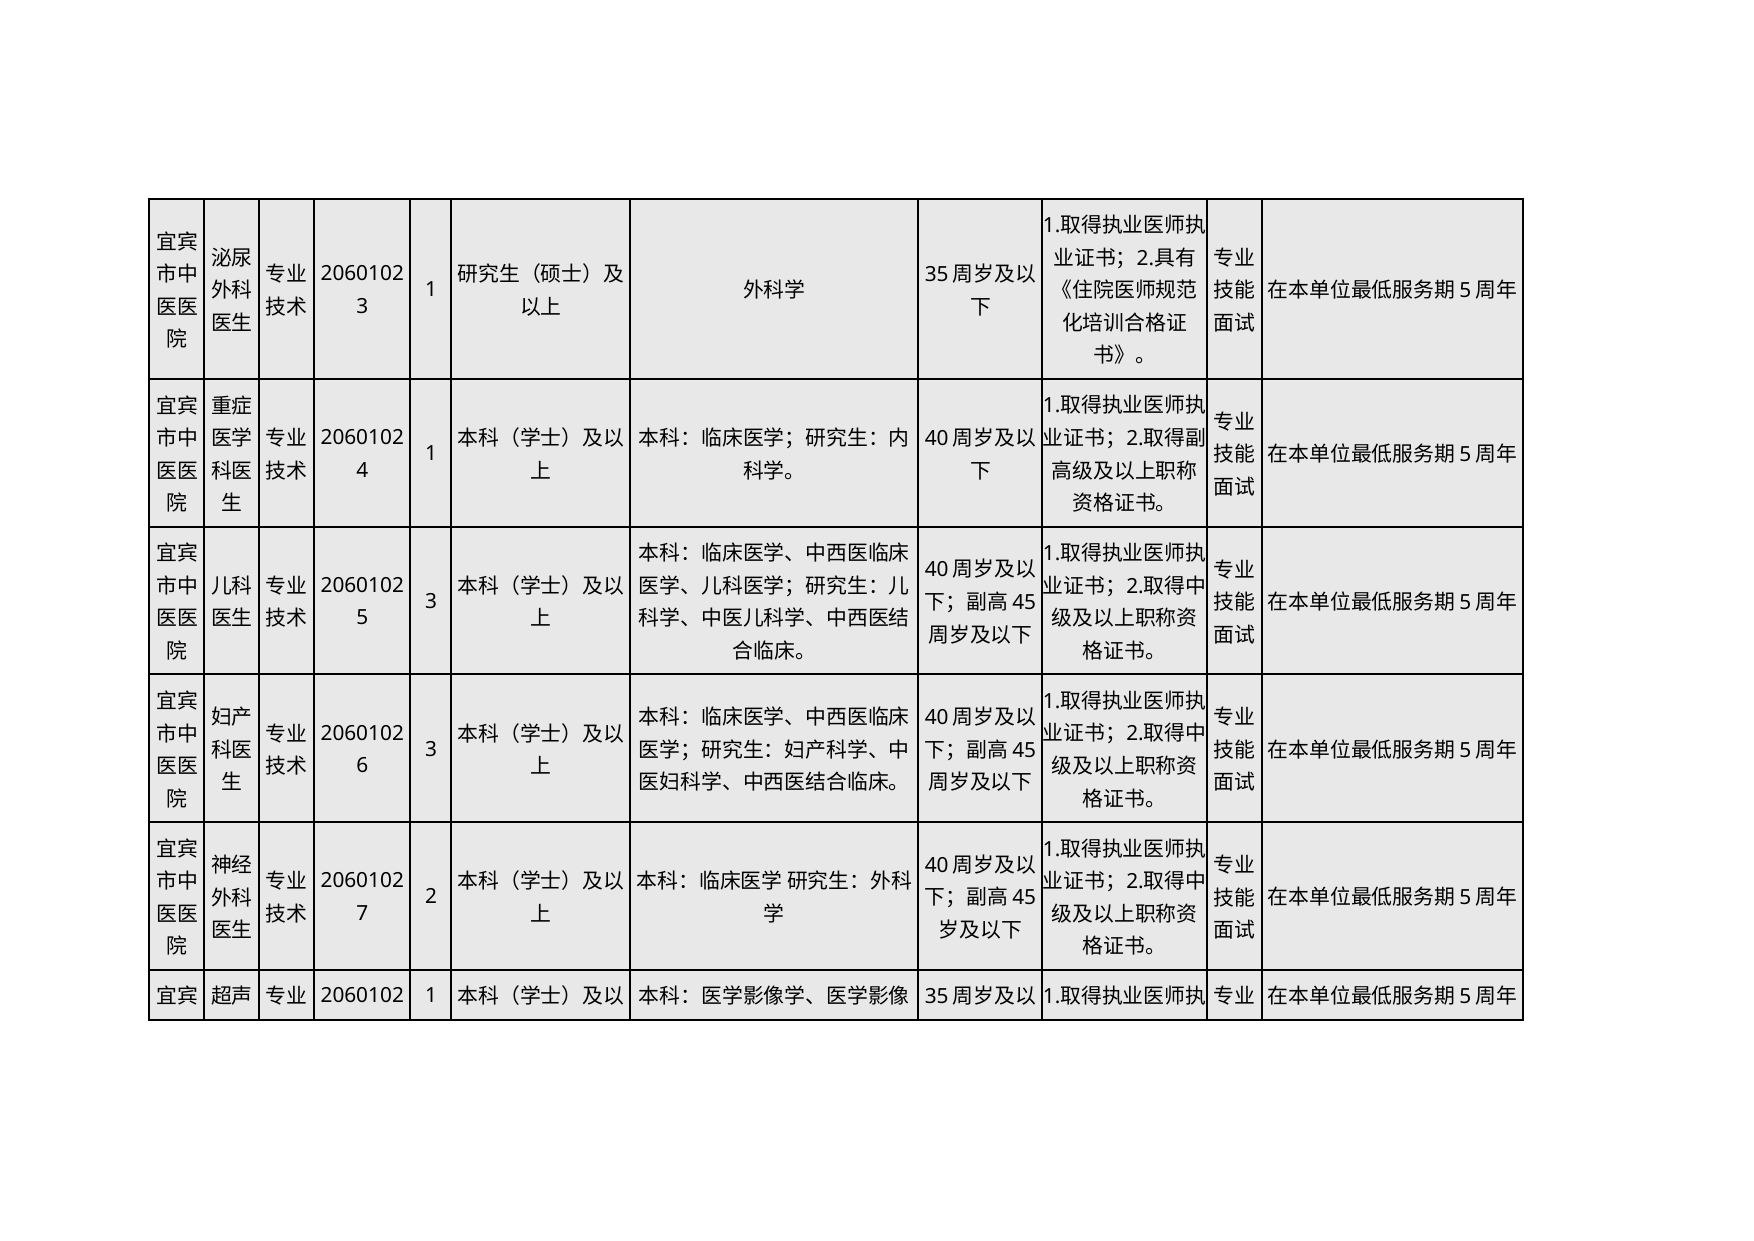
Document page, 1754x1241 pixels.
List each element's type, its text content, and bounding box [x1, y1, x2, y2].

table_cell 1.取得执业医师执业证书；2.取得中级及以上职称资格证书。 [1043, 528, 1206, 673]
table_cell 40周岁及以下；副高45周岁及以下 [919, 528, 1041, 673]
table_cell 宜宾市中医医院 [150, 528, 203, 673]
table_cell 专业技能面试 [1208, 823, 1261, 969]
table_cell 泌尿外科医生 [205, 200, 258, 378]
table_cell 研究生（硕士）及以上 [452, 200, 629, 378]
table_cell 1 [411, 380, 450, 526]
table_cell 专业技术 [260, 675, 313, 821]
table_cell 20601026 [315, 675, 409, 821]
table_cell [631, 971, 917, 1019]
table_cell 专业技能面试 [1208, 971, 1261, 1019]
table_cell 儿科医生 [205, 528, 258, 673]
table_cell 本科（学士）及以上 [452, 675, 629, 821]
table_cell 宜宾市中医医院 [150, 675, 203, 821]
table_cell 本科（学士）及以上 [452, 380, 629, 526]
table_cell 本科（学士）及以上 [452, 528, 629, 673]
table_cell 40周岁及以下；副高45岁及以下 [919, 823, 1041, 969]
table_cell 专业技术 [260, 823, 313, 969]
table_cell 20601027 [315, 823, 409, 969]
table_cell 宜宾市中医医院 [150, 971, 203, 1019]
table_cell 3 [411, 528, 450, 673]
table_cell 在本单位最低服务期5周年 [1263, 528, 1522, 673]
table_cell 外科学 [631, 200, 917, 378]
table_cell 35周岁及以下 [919, 971, 1041, 1019]
table_cell 2 [411, 823, 450, 969]
table_cell 神经外科 医生 [205, 823, 258, 969]
table_cell 宜宾市中医医院 [150, 200, 203, 378]
table_cell 在本单位最低服务期5周年 [1263, 823, 1522, 969]
table_cell 专业技术 [260, 971, 313, 1019]
table_cell 1.取得执业医师执业证书；2.取得副高级及以上职称资格证书。 [1043, 380, 1206, 526]
table_cell 专业技术 [260, 200, 313, 378]
table_cell 20601023 [315, 200, 409, 378]
table_cell 3 [411, 675, 450, 821]
table_cell 重症医学科医生 [205, 380, 258, 526]
table_cell 妇产科医生 [205, 675, 258, 821]
table_cell 在本单位最低服务期5周年 [1263, 675, 1522, 821]
table_cell 20601028 [315, 971, 409, 1019]
table_cell 本科：临床医学、中西医临床医学、儿科医学；研究生：儿科学、中医儿科学、中西医结合临床。 [631, 528, 917, 673]
table_cell 40周岁及以下；副高45周岁及以下 [919, 675, 1041, 821]
table_cell 40周岁及以下 [919, 380, 1041, 526]
table_cell 专业技能面试 [1208, 200, 1261, 378]
table_cell 1 [411, 971, 450, 1019]
table_cell 本科：临床医学；研究生：内科学。 [631, 380, 917, 526]
table_cell 20601024 [315, 380, 409, 526]
table_cell 专业技能面试 [1208, 675, 1261, 821]
table_cell 1.取得执业医师执业证书；2.取得中级及以上职称资格证书。 [1043, 675, 1206, 821]
table_cell 本科（学士）及以上 [452, 971, 629, 1019]
table_cell 专业技能面试 [1208, 528, 1261, 673]
table_cell 20601025 [315, 528, 409, 673]
table_cell 专业技术 [260, 528, 313, 673]
table_cell 本科：临床医学 研究生：外科学 [631, 823, 917, 969]
table_cell 35周岁及以下 [919, 200, 1041, 378]
table_cell 超声科医生 [205, 971, 258, 1019]
table_cell 本科（学士）及以上 [452, 823, 629, 969]
table_cell 专业技术 [260, 380, 313, 526]
table_cell 专业技能面试 [1208, 380, 1261, 526]
table_cell 1.取得执业医师执业证书；2.取得中级及以上职称资格证书。 [1043, 823, 1206, 969]
table_cell 1 [411, 200, 450, 378]
table_cell 宜宾市中医医院 [150, 380, 203, 526]
table_cell 在本单位最低服务期5周年 [1263, 971, 1522, 1019]
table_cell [1043, 200, 1206, 378]
table_cell 在本单位最低服务期5周年 [1263, 380, 1522, 526]
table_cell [1043, 971, 1206, 1019]
table_cell 本科：临床医学、中西医临床医学；研究生：妇产科学、中医妇科学、中西医结合临床。 [631, 675, 917, 821]
table_cell 宜宾市中医医院 [150, 823, 203, 969]
table_cell 在本单位最低服务期5周年 [1263, 200, 1522, 378]
